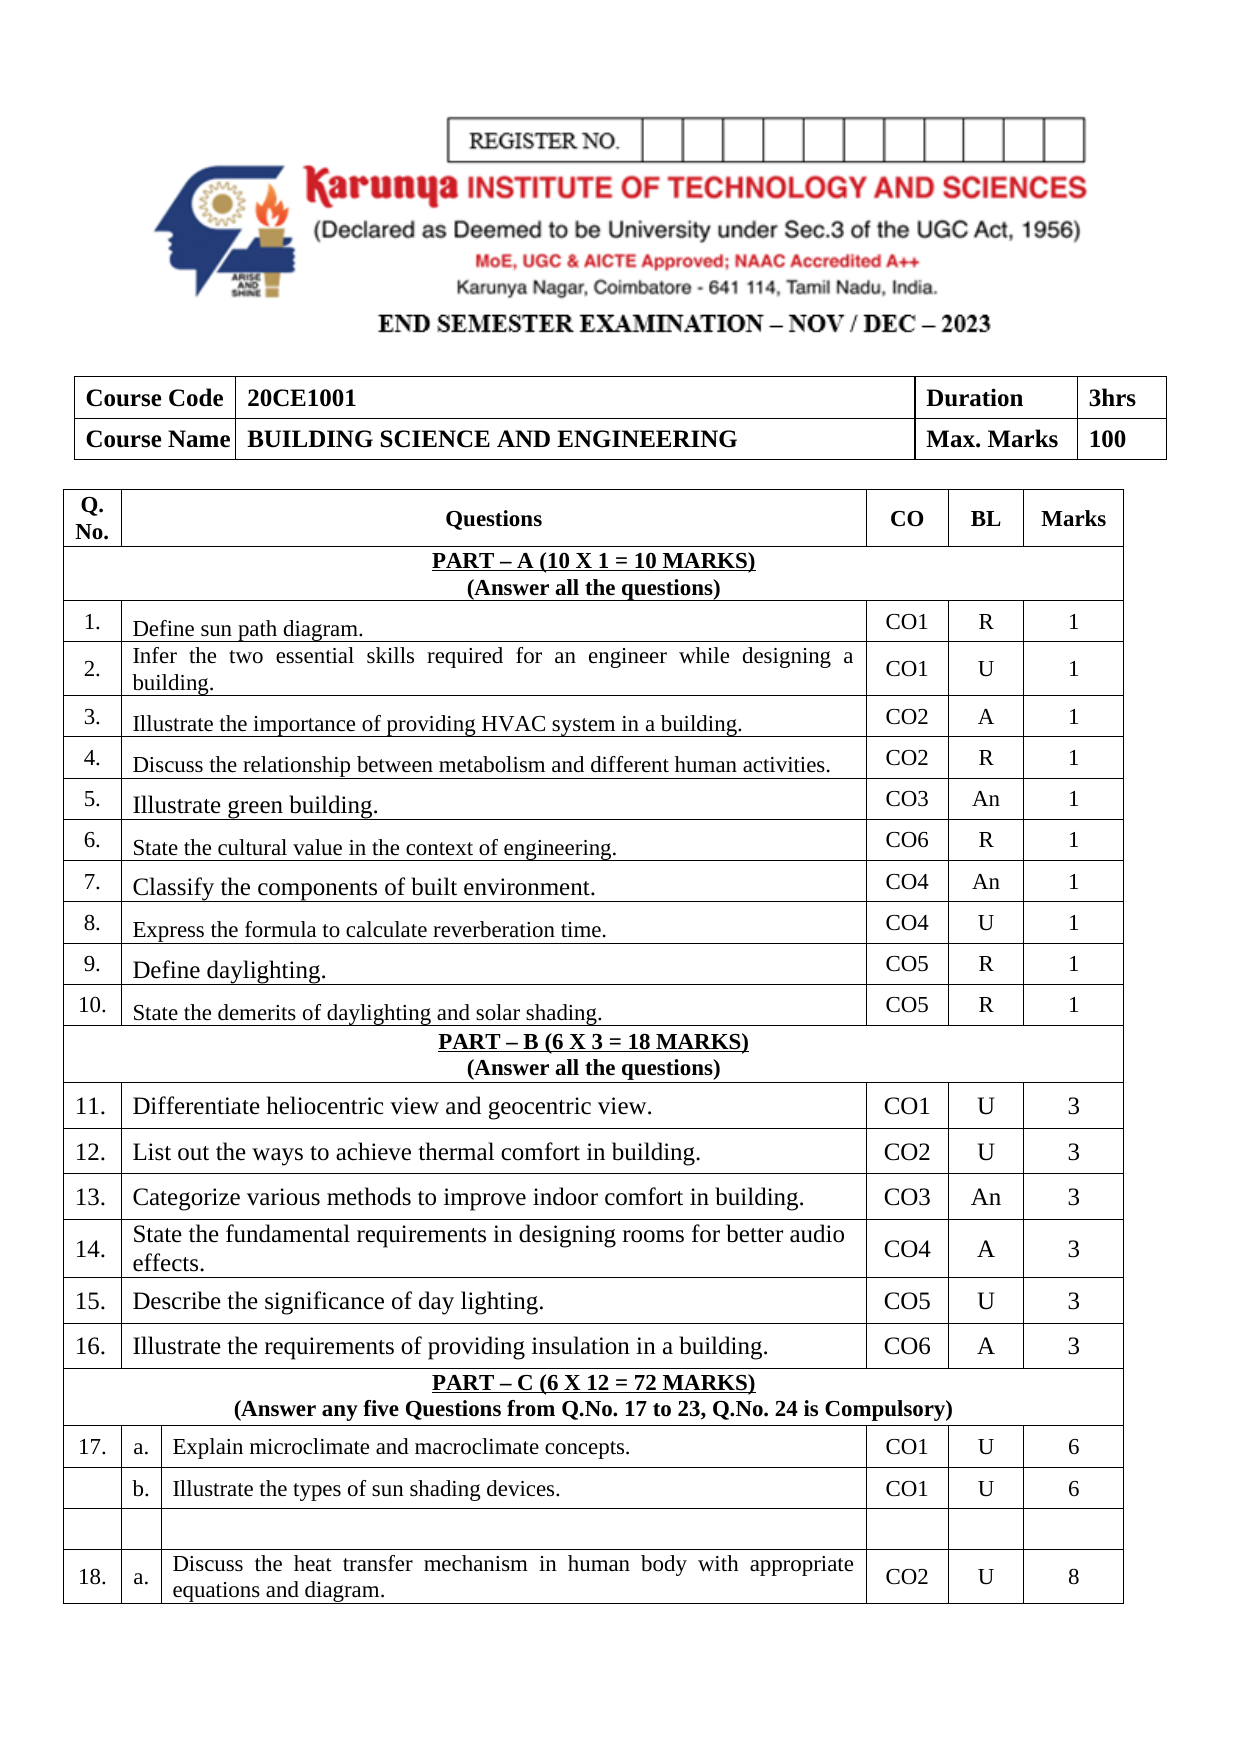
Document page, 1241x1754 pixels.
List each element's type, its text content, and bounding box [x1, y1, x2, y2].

table_cell Explain microclimate and macroclimate concepts. [162, 1426, 866, 1467]
table_cell 9. [64, 944, 121, 984]
table_cell 1 [1024, 902, 1123, 942]
table_cell a. [122, 1550, 161, 1603]
table_cell 3 [1024, 1129, 1123, 1173]
table_header Marks [1024, 490, 1123, 546]
table_cell 6 [1024, 1426, 1123, 1467]
table_cell 1 [1024, 696, 1123, 736]
table_cell CO5 [867, 944, 948, 984]
table_cell b. [122, 1468, 161, 1508]
table_cell 4. [64, 737, 121, 777]
table_cell U [949, 642, 1023, 695]
table_cell CO3 [867, 779, 948, 819]
table_cell CO6 [867, 820, 948, 860]
table_cell 12. [64, 1129, 121, 1173]
table_cell 13. [64, 1174, 121, 1218]
table_cell Describe the significance of day lighting. [122, 1278, 866, 1322]
table_cell CO3 [867, 1174, 948, 1218]
table_cell [949, 1509, 1023, 1549]
table_cell Max. Marks [916, 419, 1077, 459]
table_cell 8 [1024, 1550, 1123, 1603]
table_cell 1 [1024, 642, 1123, 695]
picture [150, 89, 1091, 348]
table_cell A [949, 696, 1023, 736]
table_cell Discuss the heat transfer mechanism in human body with appropriate equations and diagram. [162, 1550, 866, 1603]
table_cell 1 [1024, 944, 1123, 984]
table_cell State the cultural value in the context of engineering. [122, 820, 866, 860]
table_cell Discuss the relationship between metabolism and different human activities. [122, 737, 866, 777]
table_cell A [949, 1324, 1023, 1368]
table_cell Illustrate the types of sun shading devices. [162, 1468, 866, 1508]
table_cell 1 [1024, 820, 1123, 860]
table_cell Define sun path diagram. [122, 601, 866, 641]
table_cell Infer the two essential skills required for an engineer while designing a building. [122, 642, 866, 695]
table_cell CO1 [867, 1083, 948, 1128]
table_cell 1 [1024, 861, 1123, 901]
table_cell Define daylighting. [122, 944, 866, 984]
table_cell 18. [64, 1550, 121, 1603]
table_cell R [949, 820, 1023, 860]
table_cell U [949, 1278, 1023, 1322]
table_header Questions [122, 490, 866, 546]
table_cell 17. [64, 1426, 121, 1467]
table_header Duration [916, 377, 1077, 418]
table_cell [64, 1509, 121, 1549]
table_header CO [867, 490, 948, 546]
table_cell R [949, 737, 1023, 777]
table_cell CO1 [867, 642, 948, 695]
table_cell 3. [64, 696, 121, 736]
table_cell 5. [64, 779, 121, 819]
table_cell Illustrate the requirements of providing insulation in a building. [122, 1324, 866, 1368]
table_cell [122, 1509, 161, 1549]
table_cell 6. [64, 820, 121, 860]
table_cell U [949, 1426, 1023, 1467]
table_cell An [949, 861, 1023, 901]
table_cell 6 [1024, 1468, 1123, 1508]
table_cell U [949, 1083, 1023, 1128]
table_cell 1 [1024, 985, 1123, 1025]
table_cell Classify the components of built environment. [122, 861, 866, 901]
table_cell PART – C (6 X 12 = 72 MARKS) (Answer any five Questions from Q.No. 17 to 23, Q.No. 24 is Compulsory) [64, 1369, 1123, 1425]
table_cell CO4 [867, 902, 948, 942]
table_cell Illustrate the importance of providing HVAC system in a building. [122, 696, 866, 736]
table_cell U [949, 902, 1023, 942]
table_cell An [949, 779, 1023, 819]
table_cell CO1 [867, 1468, 948, 1508]
table_cell CO4 [867, 861, 948, 901]
table_cell State the demerits of daylighting and solar shading. [122, 985, 866, 1025]
table_cell An [949, 1174, 1023, 1218]
table_cell [64, 1468, 121, 1508]
table_cell 1 [1024, 779, 1123, 819]
table_cell A [949, 1220, 1023, 1277]
table_cell R [949, 601, 1023, 641]
table_cell [1024, 1509, 1123, 1549]
table_cell 11. [64, 1083, 121, 1128]
table_cell PART – A (10 X 1 = 10 MARKS) (Answer all the questions) [64, 547, 1123, 600]
table_cell 10. [64, 985, 121, 1025]
table_cell Categorize various methods to improve indoor comfort in building. [122, 1174, 866, 1218]
table_cell R [949, 985, 1023, 1025]
table_cell [867, 1509, 948, 1549]
table_cell 14. [64, 1220, 121, 1277]
table_header BL [949, 490, 1023, 546]
table_cell 1. [64, 601, 121, 641]
table_cell List out the ways to achieve thermal comfort in building. [122, 1129, 866, 1173]
table_cell BUILDING SCIENCE AND ENGINEERING [236, 419, 914, 459]
table_cell CO4 [867, 1220, 948, 1277]
table_cell CO2 [867, 1129, 948, 1173]
table_cell State the fundamental requirements in designing rooms for better audio effects. [122, 1220, 866, 1277]
table_cell 3 [1024, 1324, 1123, 1368]
table_cell a. [122, 1426, 161, 1467]
table_cell U [949, 1468, 1023, 1508]
table_cell [162, 1509, 866, 1549]
table_header Q. No. [64, 490, 121, 546]
table_cell 100 [1078, 419, 1166, 459]
table_cell CO1 [867, 601, 948, 641]
table_cell R [949, 944, 1023, 984]
table_cell Differentiate heliocentric view and geocentric view. [122, 1083, 866, 1128]
table_cell CO2 [867, 696, 948, 736]
table_header 3hrs [1078, 377, 1166, 418]
table_cell 15. [64, 1278, 121, 1322]
table_cell 16. [64, 1324, 121, 1368]
table_cell Course Name [75, 419, 235, 459]
table_cell U [949, 1129, 1023, 1173]
table_cell CO5 [867, 985, 948, 1025]
table_cell 2. [64, 642, 121, 695]
table_cell CO5 [867, 1278, 948, 1322]
table_cell 1 [1024, 601, 1123, 641]
table_cell Express the formula to calculate reverberation time. [122, 902, 866, 942]
table_header 20CE1001 [236, 377, 914, 418]
table_cell 3 [1024, 1278, 1123, 1322]
table_cell 3 [1024, 1174, 1123, 1218]
table_cell PART – B (6 X 3 = 18 MARKS) (Answer all the questions) [64, 1026, 1123, 1082]
table_cell U [949, 1550, 1023, 1603]
table_header Course Code [75, 377, 235, 418]
table_cell CO2 [867, 1550, 948, 1603]
table_cell 8. [64, 902, 121, 942]
table_cell 1 [1024, 737, 1123, 777]
table_cell CO2 [867, 737, 948, 777]
table_cell 3 [1024, 1220, 1123, 1277]
table_cell CO1 [867, 1426, 948, 1467]
table_cell CO6 [867, 1324, 948, 1368]
table_cell 7. [64, 861, 121, 901]
table_cell 3 [1024, 1083, 1123, 1128]
table_cell Illustrate green building. [122, 779, 866, 819]
